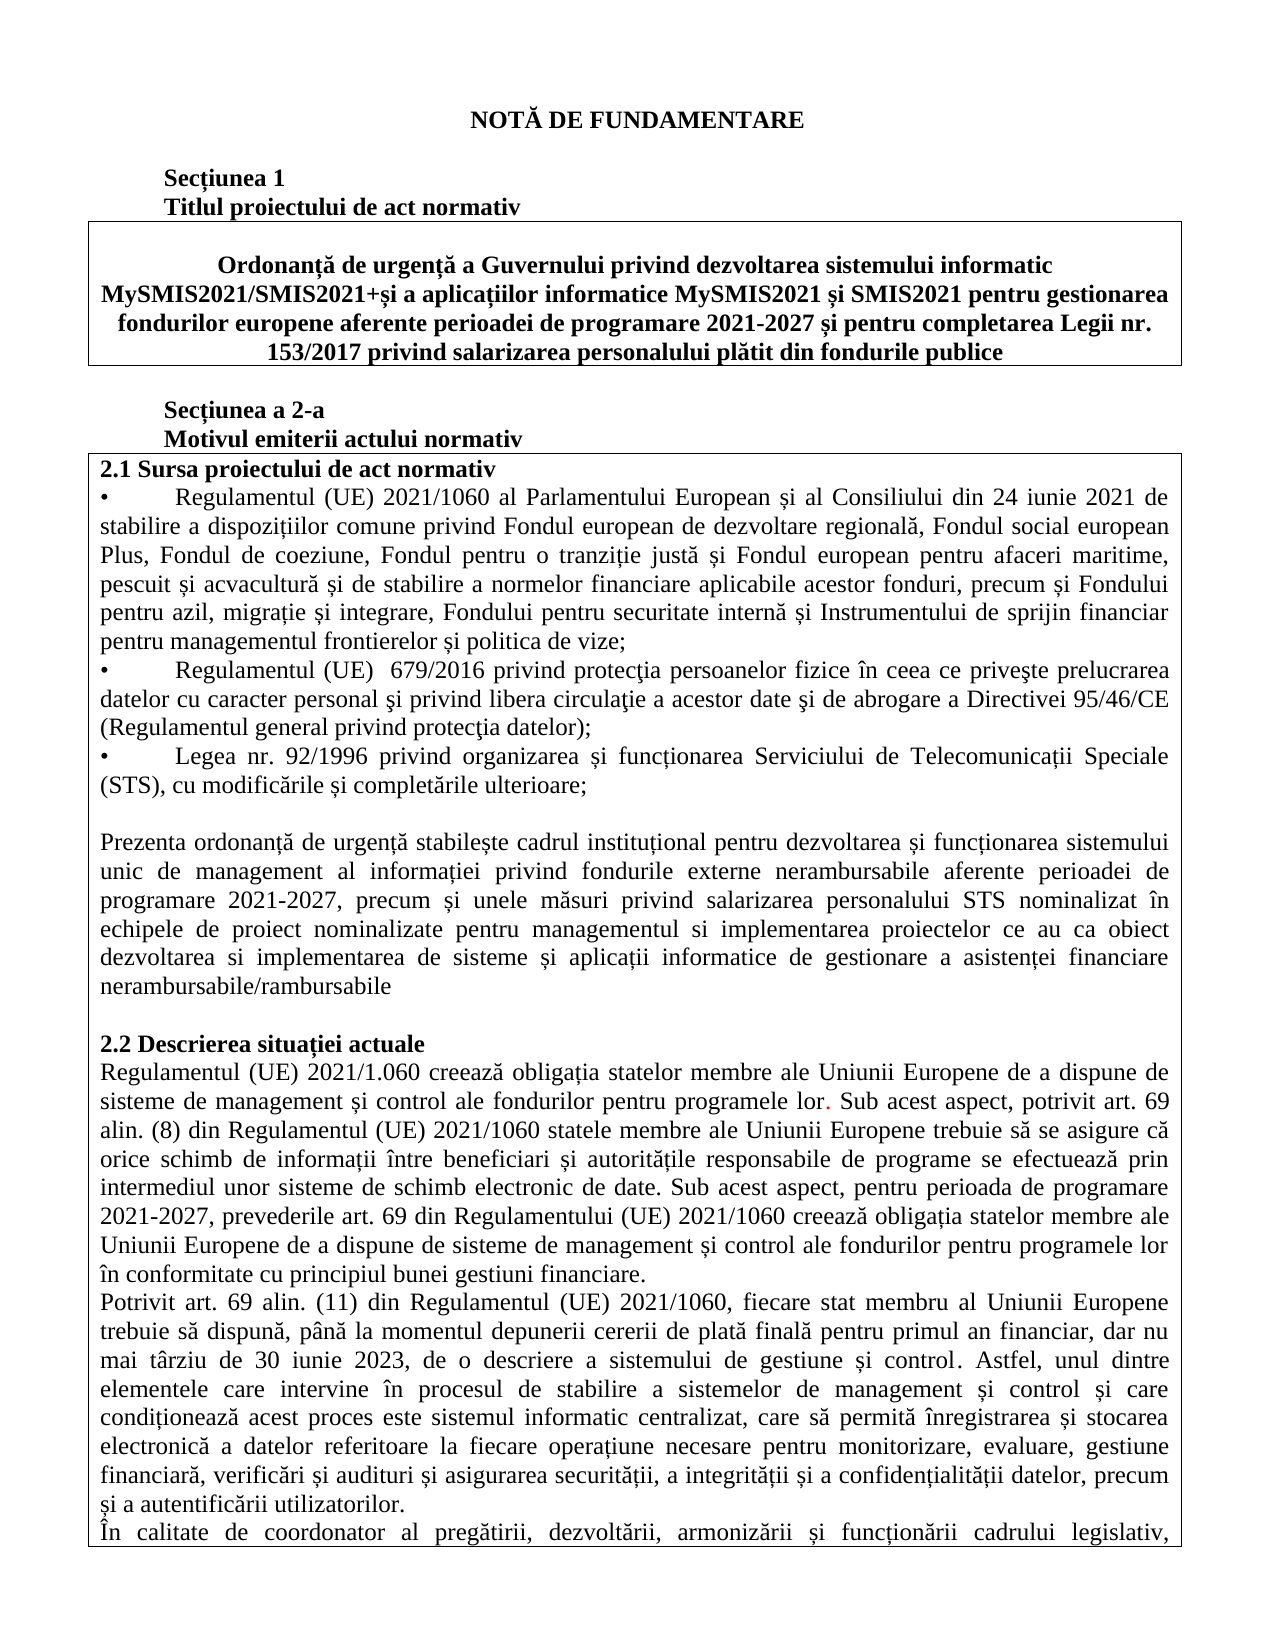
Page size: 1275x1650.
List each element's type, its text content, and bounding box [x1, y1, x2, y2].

title NOTĂ DE FUNDAMENTARE [89, 106, 1186, 134]
text Motivul emiterii actului normativ [89, 424, 1186, 453]
title Secțiunea 1 [89, 163, 1186, 192]
table_header Ordonanță de urgență a Guvernului privind dezvoltarea sistemului informatic MySMIS2021/SMIS2021+și a aplicațiilor informatice MySMIS2021 și SMIS2021 pentru gestionarea fondurilor europene aferente perioadei de programare 2021-2027 și pentru completarea Legii nr. 153/2017 privind salarizarea personalului plătit din fondurile publice [89, 222, 1181, 365]
text Secțiunea a 2-a [89, 395, 1186, 424]
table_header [89, 454, 1181, 1546]
title Titlul proiectului de act normativ [89, 192, 1186, 221]
